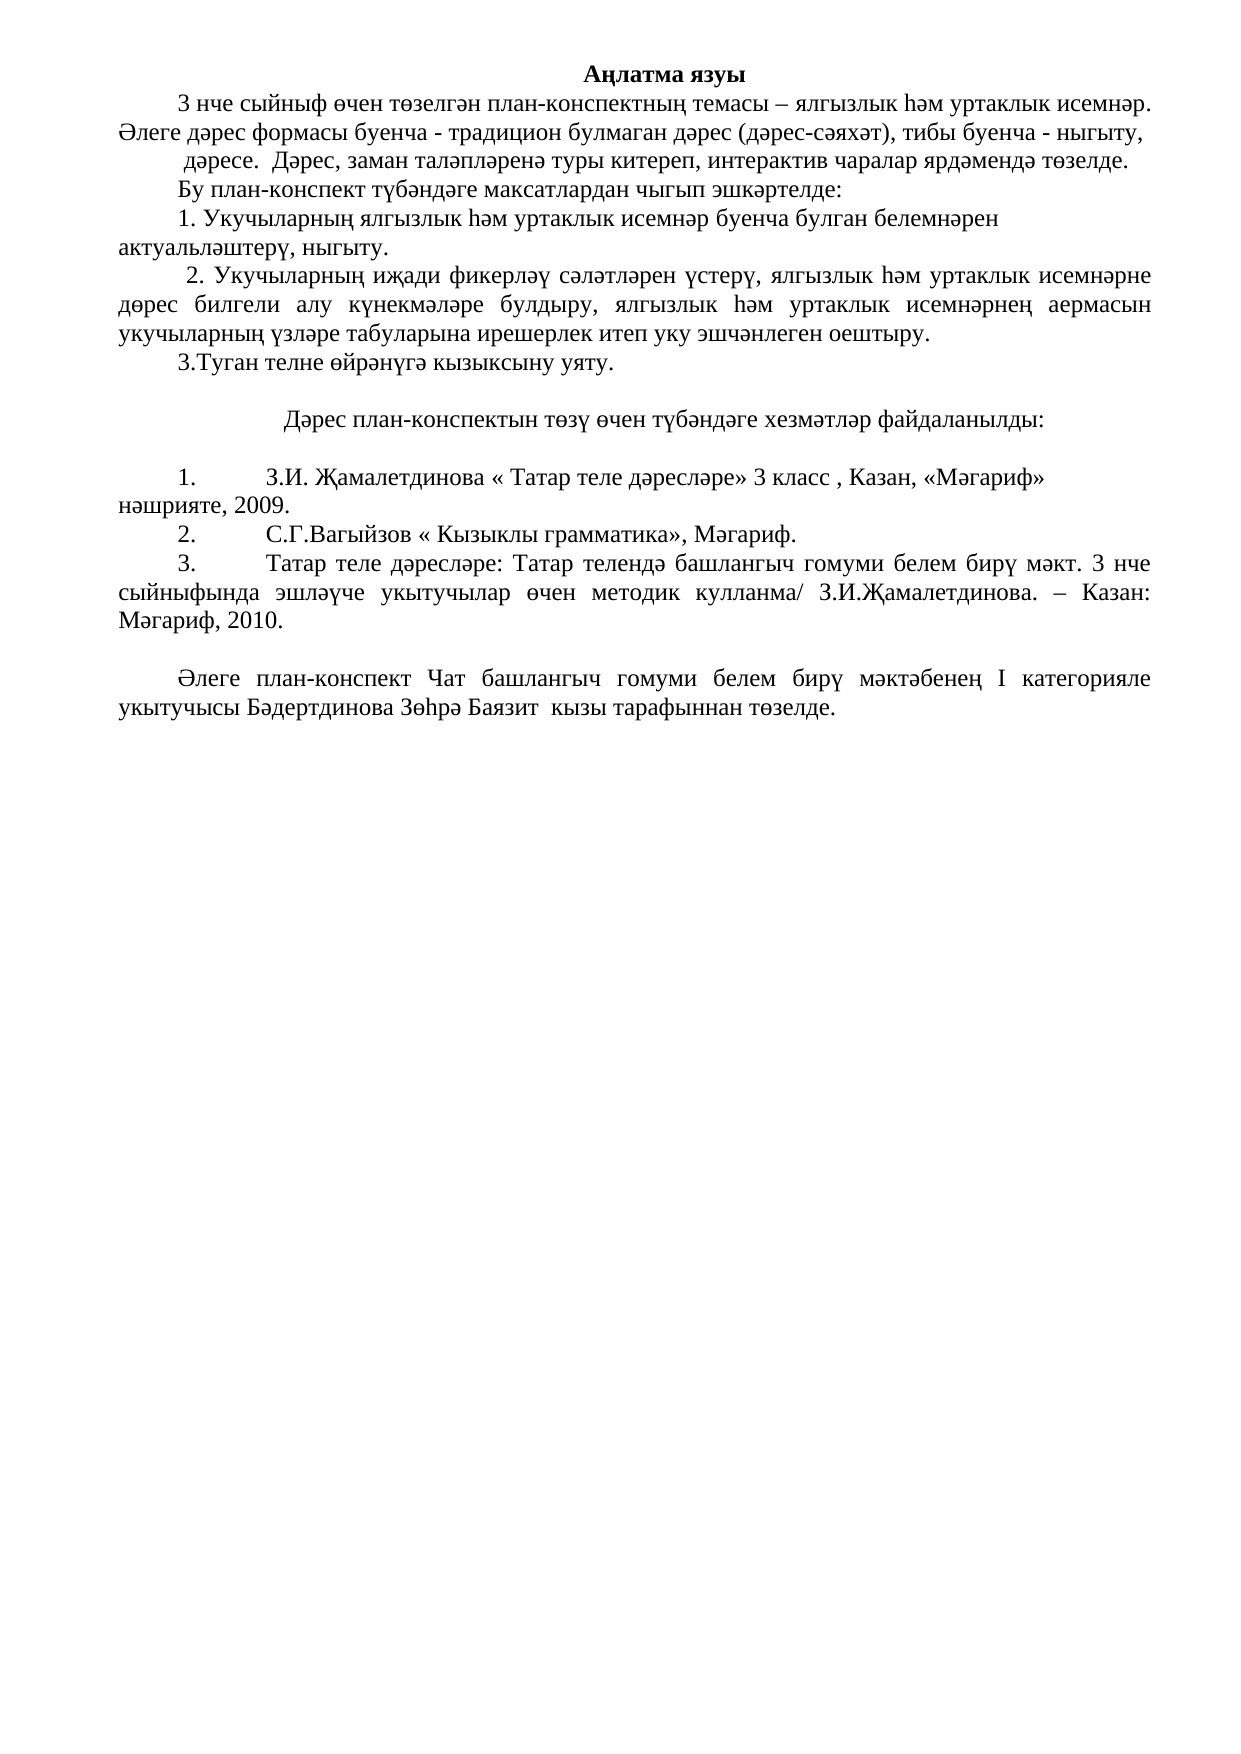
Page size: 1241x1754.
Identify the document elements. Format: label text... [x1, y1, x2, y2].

list 3.Туган телне өйрәнүгә кызыксыну уяту. [177, 347, 1152, 375]
list С.Г.Вагыйзов « Кызыклы грамматика», Мәгариф. [118, 519, 1152, 548]
text Бу план-конспект түбәндәге максатлардан чыгып эшкәртелде: [118, 174, 1152, 203]
text Аңлатма язуы [118, 59, 1152, 88]
text дәресе. Дәрес, заман таләпләренә туры китереп, интерактив чаралар ярдәмендә төзелде. [118, 145, 1152, 174]
list Татар теле дәресләре: Татар телендә башлангыч гомуми белем бирү мәкт. 3 нче сыйныфында эшләүче укытучылар өчен методик кулланма/ З.И.Җамалетдинова. – Казан: Мәгариф, 2010. [118, 548, 1152, 634]
text 3 нче сыйныф өчен төзелгән план-конспектның темасы – ялгызлык һәм уртаклык исемнәр. Әлеге дәрес формасы буенча - традицион булмаган дәрес (дәрес-сәяхәт), тибы буенча - ныгыту, [118, 88, 1152, 145]
text Дәрес план-конспектын төзү өчен түбәндәге хезмәтләр файдаланылды: [118, 404, 1152, 433]
list З.И. Җамалетдинова « Татар теле дәресләре» 3 класс , Казан, «Мәгариф» нәшрияте, 2009. [118, 462, 1152, 519]
text 1. Укучыларның ялгызлык һәм уртаклык исемнәр буенча булган белемнәрен актуальләштерү, ныгыту. [118, 203, 1152, 260]
text 2. Укучыларның иҗади фикерләү сәләтләрен үстерү, ялгызлык һәм уртаклык исемнәрне дөрес билгели алу күнекмәләре булдыру, ялгызлык һәм уртаклык исемнәрнең аермасын укучыларның үзләре табуларына ирешерлек итеп уку эшчәнлеген оештыру. [118, 260, 1152, 347]
text Әлеге план-конспект Чат башлангыч гомуми белем бирү мәктәбенең I категорияле укытучысы Бәдертдинова Зөһрә Баязит кызы тарафыннан төзелде. [118, 663, 1152, 720]
